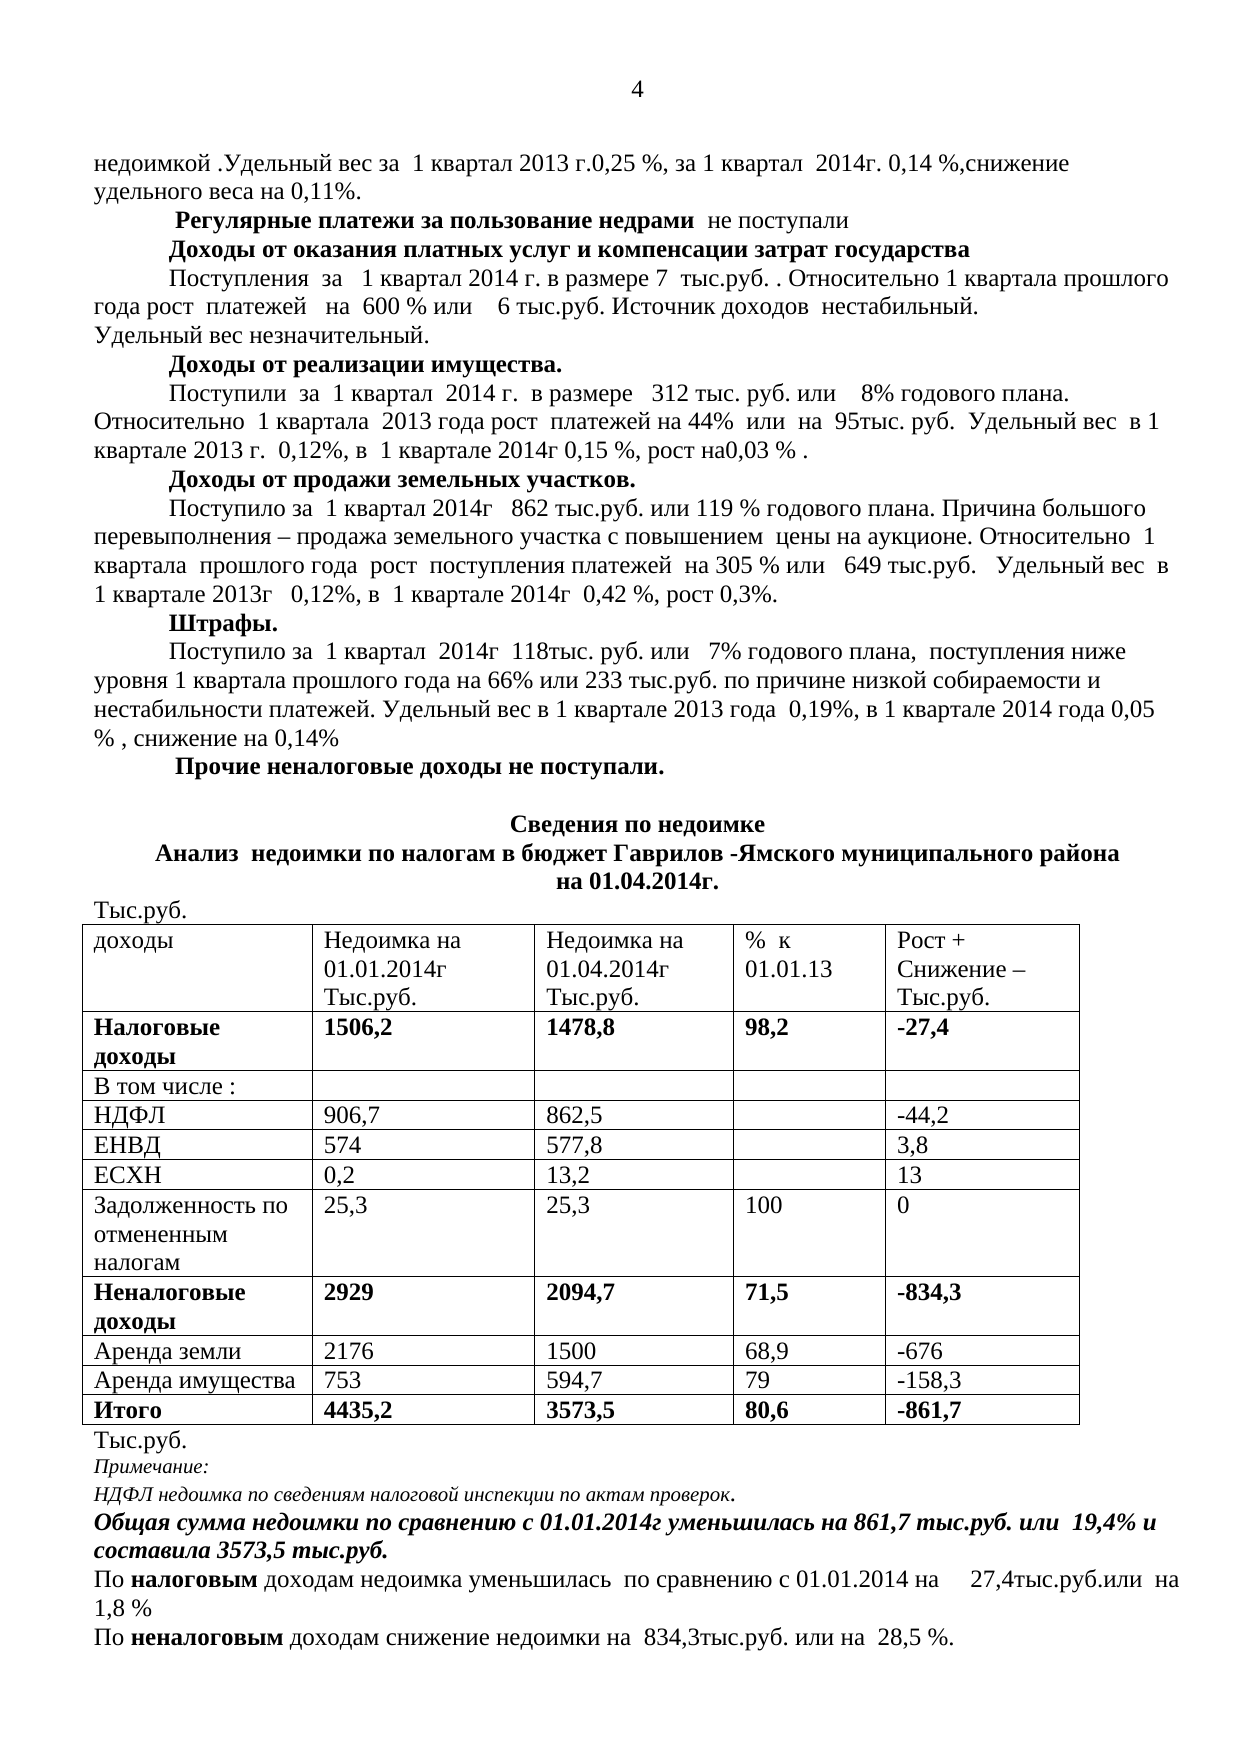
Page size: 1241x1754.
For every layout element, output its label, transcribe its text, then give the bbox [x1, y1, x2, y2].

text Доходы от реализации имущества. [94, 349, 1181, 378]
table_cell 68,9 [734, 1336, 885, 1364]
table_header % к 01.01.13 [734, 925, 885, 1011]
table_cell [734, 1101, 885, 1129]
table_cell ЕНВД [83, 1130, 312, 1159]
text Доходы от оказания платных услуг и компенсации затрат государства [94, 234, 1181, 263]
table_cell Аренда имущества [83, 1366, 312, 1394]
table_cell 100 [734, 1190, 885, 1276]
table_cell 1478,8 [535, 1012, 733, 1070]
table_cell [734, 1160, 885, 1189]
table_header доходы [83, 925, 312, 1011]
table_header Недоимка на 01.01.2014г Тыс.руб. [313, 925, 534, 1011]
table_cell Налоговые доходы [83, 1012, 312, 1070]
table_cell ЕСХН [83, 1160, 312, 1189]
text Поступления за 1 квартал 2014 г. в размере 7 тыс.руб. . Относительно 1 квартала прошлого года рост платежей на 600 % или 6 тыс.руб. Источник доходов нестабильный. [94, 263, 1181, 320]
table_cell 13,2 [535, 1160, 733, 1189]
table_cell [734, 1130, 885, 1159]
table_cell -44,2 [886, 1101, 1079, 1129]
table_cell 862,5 [535, 1101, 733, 1129]
text Сведения по недоимке [94, 809, 1181, 838]
table_cell 906,7 [313, 1101, 534, 1129]
text НДФЛ недоимка по сведениям налоговой инспекции по актам проверок. [94, 1478, 1181, 1507]
table_header Рост + Снижение – Тыс.руб. [886, 925, 1079, 1011]
table_cell 98,2 [734, 1012, 885, 1070]
table_header Недоимка на 01.04.2014г Тыс.руб. [535, 925, 733, 1011]
table_cell 2094,7 [535, 1277, 733, 1335]
text Тыс.руб. [94, 1425, 1181, 1454]
table_cell 574 [313, 1130, 534, 1159]
text Штрафы. [94, 608, 1181, 636]
text Тыс.руб. [94, 895, 1181, 924]
table_cell 2176 [313, 1336, 534, 1364]
table_cell 2929 [313, 1277, 534, 1335]
table_cell [886, 1071, 1079, 1099]
table_cell Аренда земли [83, 1336, 312, 1364]
table_cell -676 [886, 1336, 1079, 1364]
table_cell 0,2 [313, 1160, 534, 1189]
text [94, 148, 1181, 205]
table_cell 1506,2 [313, 1012, 534, 1070]
table_cell -861,7 [886, 1395, 1079, 1424]
table_cell 4435,2 [313, 1395, 534, 1424]
table_cell 25,3 [313, 1190, 534, 1276]
table_cell -158,3 [886, 1366, 1079, 1394]
table_cell 25,3 [535, 1190, 733, 1276]
text Регулярные платежи за пользование недрами не поступали [94, 205, 1181, 234]
table_cell 71,5 [734, 1277, 885, 1335]
text Удельный вес незначительный. [94, 320, 1181, 349]
table_cell 594,7 [535, 1366, 733, 1394]
table_cell [535, 1071, 733, 1099]
table_cell [313, 1071, 534, 1099]
table_cell Задолженность по отмененным налогам [83, 1190, 312, 1276]
text Поступили за 1 квартал 2014 г. в размере 312 тыс. руб. или 8% годового плана. Относительно 1 квартала 2013 года рост платежей на 44% или на 95тыс. руб. Удельный вес в 1 квартале 2013 г. 0,12%, в 1 квартале 2014г 0,15 %, рост на0,03 % . [94, 378, 1181, 464]
table_cell -834,3 [886, 1277, 1079, 1335]
table_cell 3573,5 [535, 1395, 733, 1424]
text Примечание: [94, 1454, 1181, 1478]
text на 01.04.2014г. [94, 866, 1181, 895]
table_cell 13 [886, 1160, 1079, 1189]
text Доходы от продажи земельных участков. [94, 464, 1181, 493]
text По налоговым доходам недоимка уменьшилась по сравнению с 01.01.2014 на 27,4тыс.руб.или на 1,8 % [94, 1564, 1181, 1622]
text По неналоговым доходам снижение недоимки на 834,3тыс.руб. или на 28,5 %. [94, 1622, 1181, 1651]
text Поступило за 1 квартал 2014г 118тыс. руб. или 7% годового плана, поступления ниже уровня 1 квартала прошлого года на 66% или 233 тыс.руб. по причине низкой собираемости и нестабильности платежей. Удельный вес в 1 квартале 2013 года 0,19%, в 1 квартале 2014 года 0,05 % , снижение на 0,14% [94, 636, 1181, 751]
table_cell 0 [886, 1190, 1079, 1276]
table_cell 1500 [535, 1336, 733, 1364]
table_cell 80,6 [734, 1395, 885, 1424]
table_cell НДФЛ [83, 1101, 312, 1129]
table_cell В том числе : [83, 1071, 312, 1099]
table_cell 79 [734, 1366, 885, 1394]
table_cell 3,8 [886, 1130, 1079, 1159]
table_cell 753 [313, 1366, 534, 1394]
text Прочие неналоговые доходы не поступали. [94, 751, 1181, 780]
table_cell [734, 1071, 885, 1099]
table_cell -27,4 [886, 1012, 1079, 1070]
table_cell Итого [83, 1395, 312, 1424]
text Анализ недоимки по налогам в бюджет Гаврилов -Ямского муниципального района [94, 838, 1181, 866]
table_cell Неналоговые доходы [83, 1277, 312, 1335]
table_cell 577,8 [535, 1130, 733, 1159]
text Поступило за 1 квартал 2014г 862 тыс.руб. или 119 % годового плана. Причина большого перевыполнения – продажа земельного участка с повышением цены на аукционе. Относительно 1 квартала прошлого года рост поступления платежей на 305 % или 649 тыс.руб. Удельный вес в 1 квартале 2013г 0,12%, в 1 квартале 2014г 0,42 %, рост 0,3%. [94, 493, 1181, 608]
text Общая сумма недоимки по сравнению с 01.01.2014г уменьшилась на 861,7 тыс.руб. или 19,4% и составила 3573,5 тыс.руб. [94, 1507, 1181, 1564]
